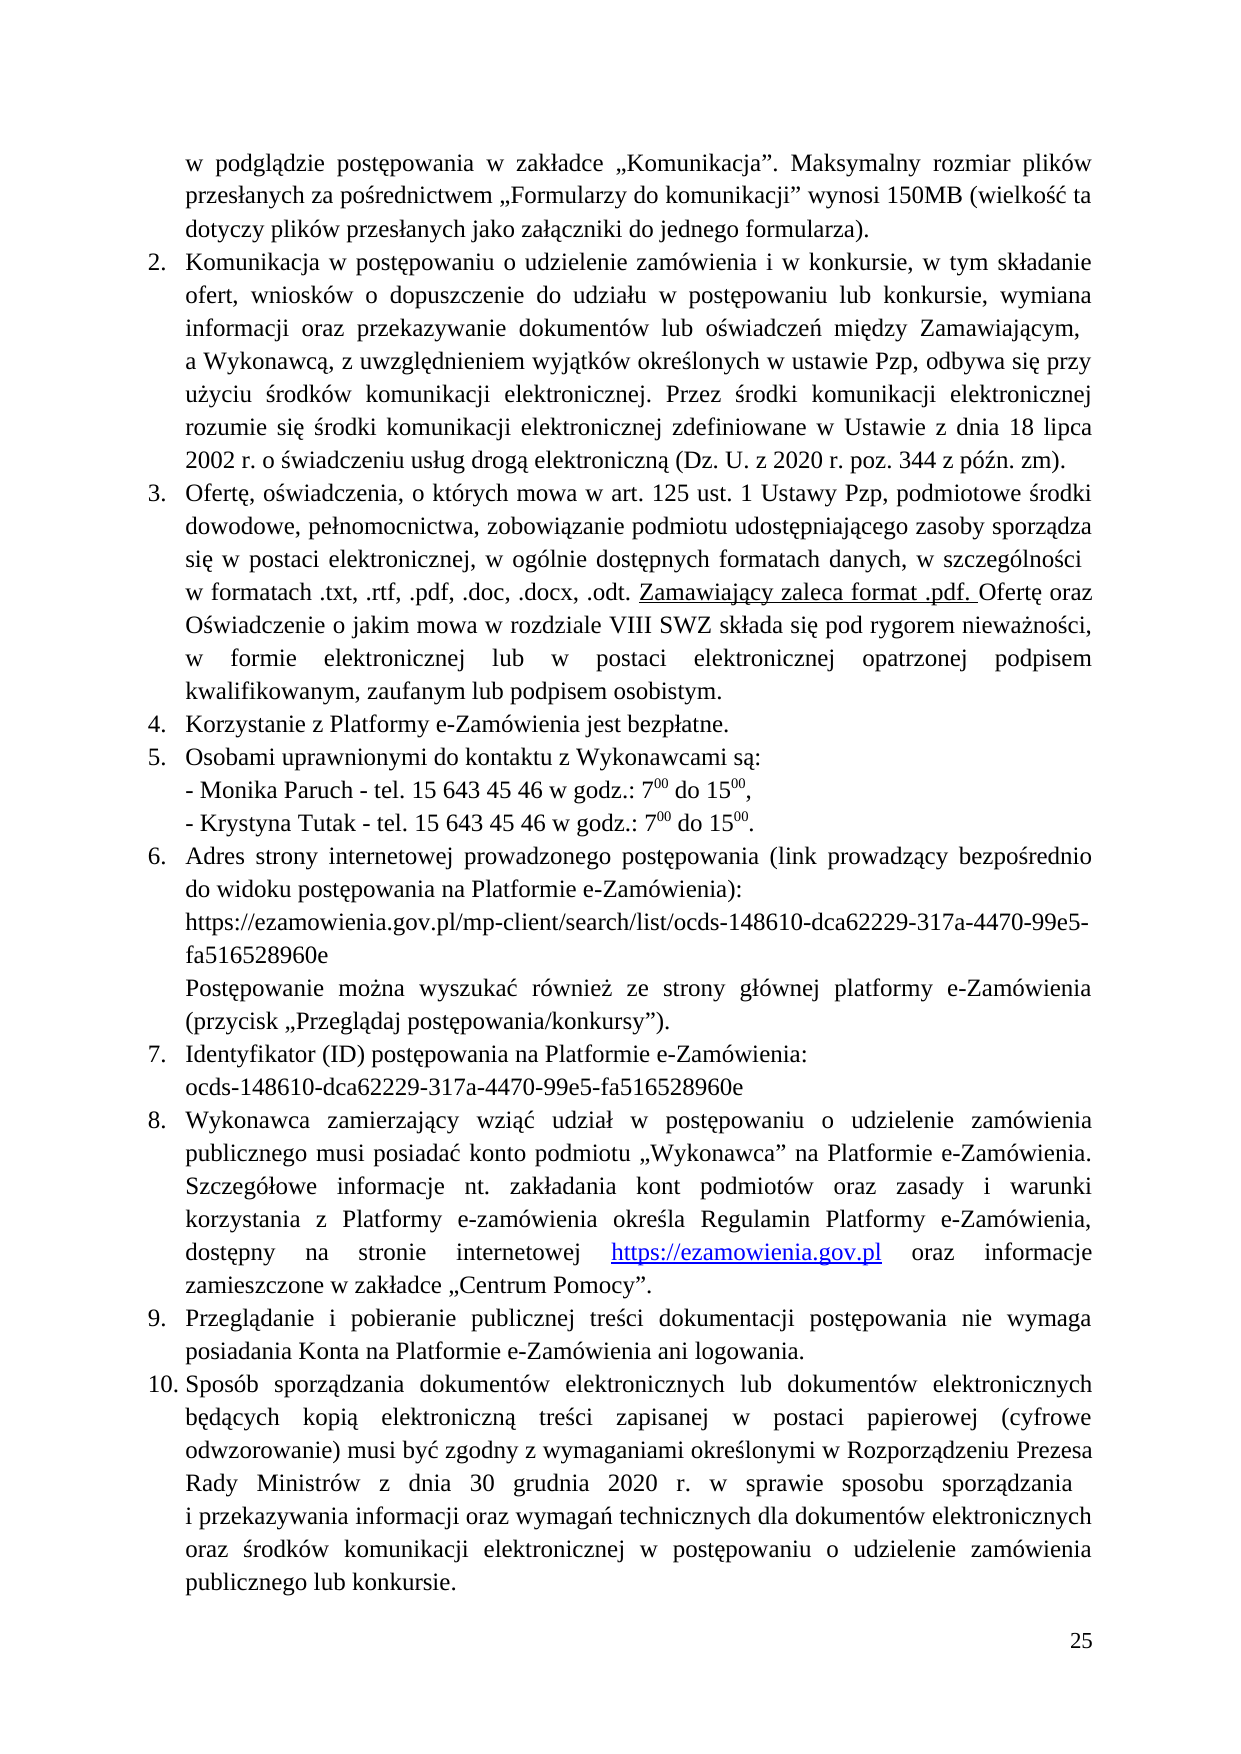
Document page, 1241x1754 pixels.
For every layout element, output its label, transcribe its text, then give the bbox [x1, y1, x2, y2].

list Korzystanie z Platformy e-Zamówienia jest bezpłatne. [148, 709, 1093, 738]
list Identyfikator (ID) postępowania na Platformie e-Zamówienia: [148, 1039, 1093, 1068]
list Komunikacja w postępowaniu o udzielenie zamówienia i w konkursie, w tym składanie ofert, wniosków o dopuszczenie do udziału w postępowaniu lub konkursie, wymiana informacji oraz przekazywanie dokumentów lub oświadczeń między Zamawiającym, a Wykonawcą, z uwzględnieniem wyjątków określonych w ustawie Pzp, odbywa się przy użyciu środków komunikacji elektronicznej. Przez środki komunikacji elektronicznej rozumie się środki komunikacji elektronicznej zdefiniowane w Ustawie z dnia 18 lipca 2002 r. o świadczeniu usług drogą elektroniczną (Dz. U. z 2020 r. poz. 344 z późn. zm). [148, 247, 1093, 473]
list ocds-148610-dca62229-317a-4470-99e5-fa516528960e [185, 1072, 1093, 1101]
list - Krystyna Tutak - tel. 15 643 45 46 w godz.: 700 do 1500. [185, 808, 1093, 837]
list Osobami uprawnionymi do kontaktu z Wykonawcami są: [148, 742, 1093, 771]
list Adres strony internetowej prowadzonego postępowania (link prowadzący bezpośrednio do widoku postępowania na Platformie e-Zamówienia): [148, 841, 1093, 903]
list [148, 148, 1093, 242]
list Wykonawca zamierzający wziąć udział w postępowaniu o udzielenie zamówienia publicznego musi posiadać konto podmiotu „Wykonawca” na Platformie e-Zamówienia. Szczegółowe informacje nt. zakładania kont podmiotów oraz zasady i warunki korzystania z Platformy e-zamówienia określa Regulamin Platformy e-Zamówienia, dostępny na stronie internetowej https://ezamowienia.gov.pl oraz informacje zamieszczone w zakładce „Centrum Pomocy”. [148, 1105, 1093, 1299]
list Ofertę, oświadczenia, o których mowa w art. 125 ust. 1 Ustawy Pzp, podmiotowe środki dowodowe, pełnomocnictwa, zobowiązanie podmiotu udostępniającego zasoby sporządza się w postaci elektronicznej, w ogólnie dostępnych formatach danych, w szczególności w formatach .txt, .rtf, .pdf, .doc, .docx, .odt. Zamawiający zaleca format .pdf. Ofertę oraz Oświadczenie o jakim mowa w rozdziale VIII SWZ składa się pod rygorem nieważności, w formie elektronicznej lub w postaci elektronicznej opatrzonej podpisem kwalifikowanym, zaufanym lub podpisem osobistym. [148, 478, 1093, 705]
list Przeglądanie i pobieranie publicznej treści dokumentacji postępowania nie wymaga posiadania Konta na Platformie e-Zamówienia ani logowania. [148, 1303, 1093, 1365]
list https://ezamowienia.gov.pl/mp-client/search/list/ocds-148610-dca62229-317a-4470-99e5-fa516528960e [185, 907, 1093, 969]
list Postępowanie można wyszukać również ze strony głównej platformy e-Zamówienia (przycisk „Przeglądaj postępowania/konkursy”). [185, 973, 1093, 1035]
list Sposób sporządzania dokumentów elektronicznych lub dokumentów elektronicznych będących kopią elektroniczną treści zapisanej w postaci papierowej (cyfrowe odwzorowanie) musi być zgodny z wymaganiami określonymi w Rozporządzeniu Prezesa Rady Ministrów z dnia 30 grudnia 2020 r. w sprawie sposobu sporządzania i przekazywania informacji oraz wymagań technicznych dla dokumentów elektronicznych oraz środków komunikacji elektronicznej w postępowaniu o udzielenie zamówienia publicznego lub konkursie. [148, 1369, 1093, 1596]
list - Monika Paruch - tel. 15 643 45 46 w godz.: 700 do 1500, [185, 775, 1093, 804]
